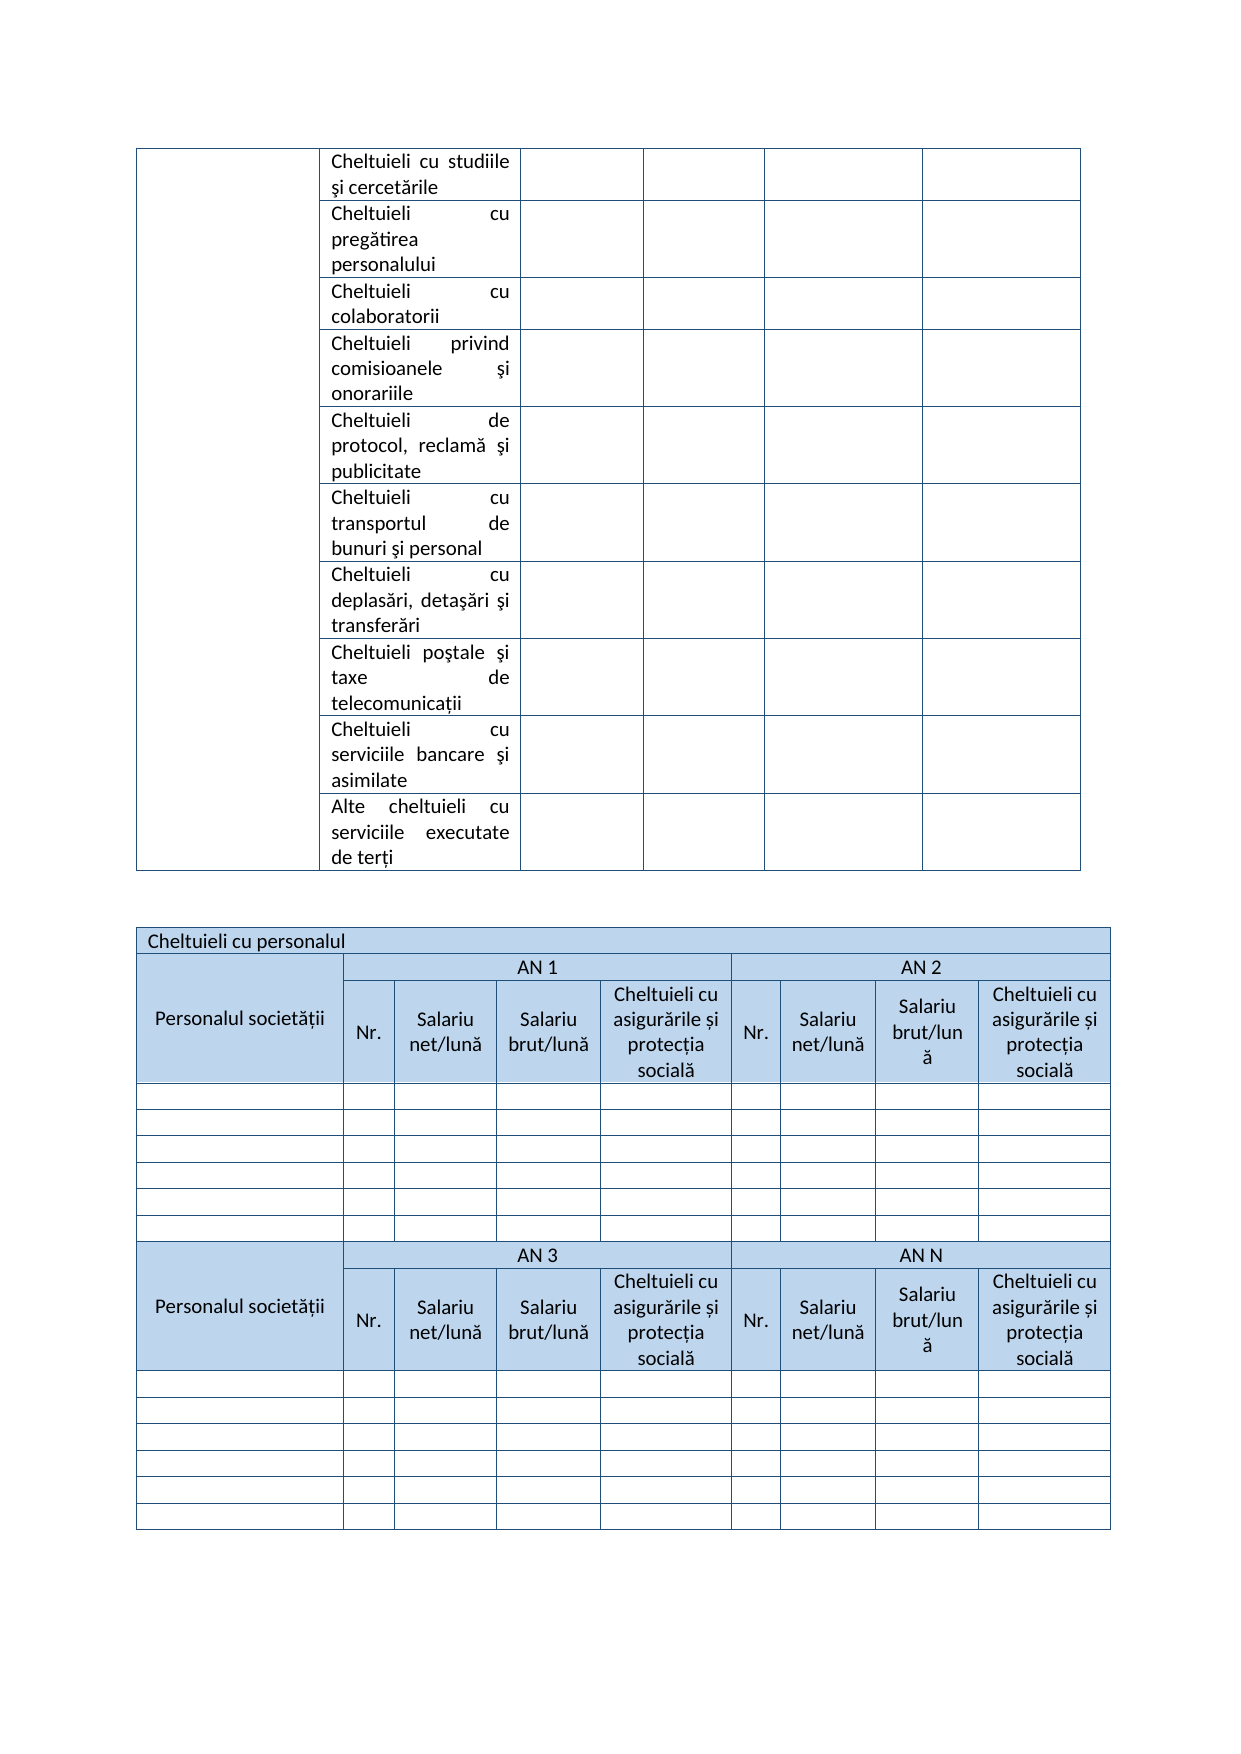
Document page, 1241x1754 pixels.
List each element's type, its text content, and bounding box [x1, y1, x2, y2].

table_cell [521, 278, 643, 329]
table_cell [137, 1110, 343, 1135]
table_cell [497, 1398, 600, 1423]
table_cell [601, 1477, 731, 1503]
table_cell [876, 1189, 978, 1215]
table_cell [344, 1371, 394, 1397]
table_cell [137, 1084, 343, 1109]
table_cell [732, 1216, 780, 1241]
table_cell [781, 1451, 875, 1476]
table_cell [395, 1136, 496, 1162]
table_cell [395, 1451, 496, 1476]
table_cell [765, 794, 922, 870]
table_cell [395, 1110, 496, 1135]
table_cell Nr. [344, 981, 394, 1082]
table_cell [979, 1110, 1110, 1135]
table_cell [644, 639, 764, 715]
table_cell [781, 1110, 875, 1135]
table_cell [923, 639, 1080, 715]
table_cell [923, 484, 1080, 561]
table_cell Cheltuieli cu serviciile bancare şi asimilate [320, 716, 520, 792]
table_cell Cheltuieli cu colaboratorii [320, 278, 520, 329]
table_cell [923, 278, 1080, 329]
table_cell [497, 1451, 600, 1476]
table_cell [923, 562, 1080, 638]
table_cell [732, 1084, 780, 1109]
table_cell [395, 1189, 496, 1215]
table_cell [979, 1216, 1110, 1241]
table_cell [644, 562, 764, 638]
table_cell [344, 1504, 394, 1529]
table_cell [497, 1477, 600, 1503]
table_cell [344, 1477, 394, 1503]
table_cell [137, 1163, 343, 1188]
table_header Cheltuieli cu personalul [137, 928, 1110, 953]
table_cell [732, 1163, 780, 1188]
table_cell [497, 1189, 600, 1215]
table_cell Personalul societății [137, 954, 343, 1082]
table_cell [644, 201, 764, 277]
table_cell [601, 1504, 731, 1529]
table_cell [344, 1136, 394, 1162]
table_cell [601, 1189, 731, 1215]
table_cell [344, 1451, 394, 1476]
table_cell [601, 1398, 731, 1423]
table_cell Nr. [344, 1269, 394, 1370]
table_cell [923, 149, 1080, 199]
table_cell [765, 562, 922, 638]
table_cell [979, 1189, 1110, 1215]
table_cell AN 3 [344, 1242, 731, 1268]
table_cell Salariu net/lună [781, 981, 875, 1082]
table_cell Salariu brut/lună [876, 981, 978, 1082]
table_cell [395, 1371, 496, 1397]
table_cell [497, 1136, 600, 1162]
table_cell Cheltuieli privind comisioanele şi onorariile [320, 330, 520, 406]
table_cell Cheltuieli cu deplasări, detaşări şi transferări [320, 562, 520, 638]
table_cell [781, 1084, 875, 1109]
table_cell [601, 1451, 731, 1476]
table_cell [521, 484, 643, 561]
table_cell [644, 484, 764, 561]
table_cell Cheltuieli cu asigurările și protecția socială [979, 981, 1110, 1082]
table_cell [644, 149, 764, 199]
table_cell Cheltuieli poştale şi taxe de telecomunicații [320, 639, 520, 715]
table_cell Salariu net/lună [395, 1269, 496, 1370]
table_cell [765, 407, 922, 483]
table_cell [644, 716, 764, 792]
table_cell [876, 1216, 978, 1241]
table_cell [137, 1477, 343, 1503]
table_cell [979, 1084, 1110, 1109]
table_cell Salariu net/lună [781, 1269, 875, 1370]
table_cell AN 2 [732, 954, 1110, 980]
table_cell [979, 1371, 1110, 1397]
table_cell [765, 201, 922, 277]
table_cell [781, 1371, 875, 1397]
table_cell [601, 1371, 731, 1397]
table_cell [732, 1451, 780, 1476]
table_cell [344, 1216, 394, 1241]
table_cell [732, 1110, 780, 1135]
table_cell [876, 1477, 978, 1503]
table_cell [979, 1451, 1110, 1476]
table_cell [979, 1477, 1110, 1503]
table_cell [732, 1504, 780, 1529]
table_cell [781, 1504, 875, 1529]
table_cell [395, 1504, 496, 1529]
table_cell [344, 1084, 394, 1109]
table_cell Cheltuieli cu studiile şi cercetările [320, 149, 520, 199]
table_cell [521, 149, 643, 199]
table_cell [521, 716, 643, 792]
table_cell [521, 201, 643, 277]
table_cell [876, 1163, 978, 1188]
table_cell [601, 1424, 731, 1450]
table_cell Alte cheltuieli cu serviciile executate de terți [320, 794, 520, 870]
table_cell [732, 1398, 780, 1423]
table_cell [644, 407, 764, 483]
table_cell [979, 1136, 1110, 1162]
table_cell [395, 1398, 496, 1423]
table_cell [521, 407, 643, 483]
table_cell [765, 639, 922, 715]
table_cell AN 1 [344, 954, 731, 980]
table_cell [521, 562, 643, 638]
table_cell [344, 1398, 394, 1423]
table_cell [876, 1371, 978, 1397]
table_cell [137, 1451, 343, 1476]
table_cell [521, 794, 643, 870]
table_cell [781, 1163, 875, 1188]
table_cell [497, 1504, 600, 1529]
table_cell [137, 1189, 343, 1215]
table_cell [876, 1424, 978, 1450]
table_cell [344, 1189, 394, 1215]
table_cell Cheltuieli cu asigurările și protecția socială [601, 1269, 731, 1370]
table_cell Cheltuieli cu asigurările și protecția socială [601, 981, 731, 1082]
table_cell [601, 1084, 731, 1109]
table_cell [344, 1110, 394, 1135]
table_cell [765, 278, 922, 329]
table_cell Salariu net/lună [395, 981, 496, 1082]
table_cell [344, 1424, 394, 1450]
table_cell Cheltuieli cu transportul de bunuri şi personal [320, 484, 520, 561]
table_cell [601, 1110, 731, 1135]
table_cell [395, 1477, 496, 1503]
table_cell [765, 484, 922, 561]
table_cell [497, 1371, 600, 1397]
table_cell [601, 1136, 731, 1162]
table_cell [765, 149, 922, 199]
table_cell [923, 407, 1080, 483]
table_cell Salariu brut/lună [876, 1269, 978, 1370]
table_cell [876, 1084, 978, 1109]
table_cell [497, 1216, 600, 1241]
table_cell [979, 1398, 1110, 1423]
table_cell Nr. [732, 981, 780, 1082]
table_cell [781, 1424, 875, 1450]
table_cell [497, 1163, 600, 1188]
table_cell [601, 1163, 731, 1188]
table_cell [732, 1371, 780, 1397]
table_cell [979, 1163, 1110, 1188]
table_cell [732, 1477, 780, 1503]
table_cell [923, 716, 1080, 792]
table_cell [395, 1084, 496, 1109]
table_cell [876, 1451, 978, 1476]
table_cell AN N [732, 1242, 1110, 1268]
table_cell [137, 1136, 343, 1162]
table_cell [781, 1398, 875, 1423]
table_cell Nr. [732, 1269, 780, 1370]
table_cell [644, 794, 764, 870]
table_cell Cheltuieli cu asigurările și protecția socială [979, 1269, 1110, 1370]
table_cell [137, 1424, 343, 1450]
table_cell Salariu brut/lună [497, 981, 600, 1082]
table_cell [395, 1216, 496, 1241]
table_cell [781, 1136, 875, 1162]
table_cell [876, 1504, 978, 1529]
table_cell [765, 716, 922, 792]
table_cell [137, 1504, 343, 1529]
table_cell Personalul societății [137, 1242, 343, 1370]
table_cell [601, 1216, 731, 1241]
table_cell [521, 330, 643, 406]
table_cell [781, 1477, 875, 1503]
table_cell [137, 1371, 343, 1397]
table_cell [923, 201, 1080, 277]
table_cell [923, 330, 1080, 406]
table_cell [644, 330, 764, 406]
table_cell [644, 278, 764, 329]
table_cell [137, 1398, 343, 1423]
table_cell [876, 1136, 978, 1162]
table_cell [344, 1163, 394, 1188]
table_cell [765, 330, 922, 406]
table_cell [923, 794, 1080, 870]
table_cell [781, 1189, 875, 1215]
table_cell [979, 1504, 1110, 1529]
table_cell [876, 1110, 978, 1135]
table_cell [395, 1163, 496, 1188]
table_cell Cheltuieli cu pregătirea personalului [320, 201, 520, 277]
table_cell Salariu brut/lună [497, 1269, 600, 1370]
table_cell [732, 1189, 780, 1215]
table_cell [497, 1084, 600, 1109]
table_cell [497, 1110, 600, 1135]
table_cell [137, 1216, 343, 1241]
table_cell [732, 1424, 780, 1450]
table_cell [521, 639, 643, 715]
table_cell [732, 1136, 780, 1162]
table_cell [979, 1424, 1110, 1450]
table_cell [497, 1424, 600, 1450]
table_cell [395, 1424, 496, 1450]
table_cell Cheltuieli de protocol, reclamă şi publicitate [320, 407, 520, 483]
table_cell [781, 1216, 875, 1241]
table_cell [876, 1398, 978, 1423]
